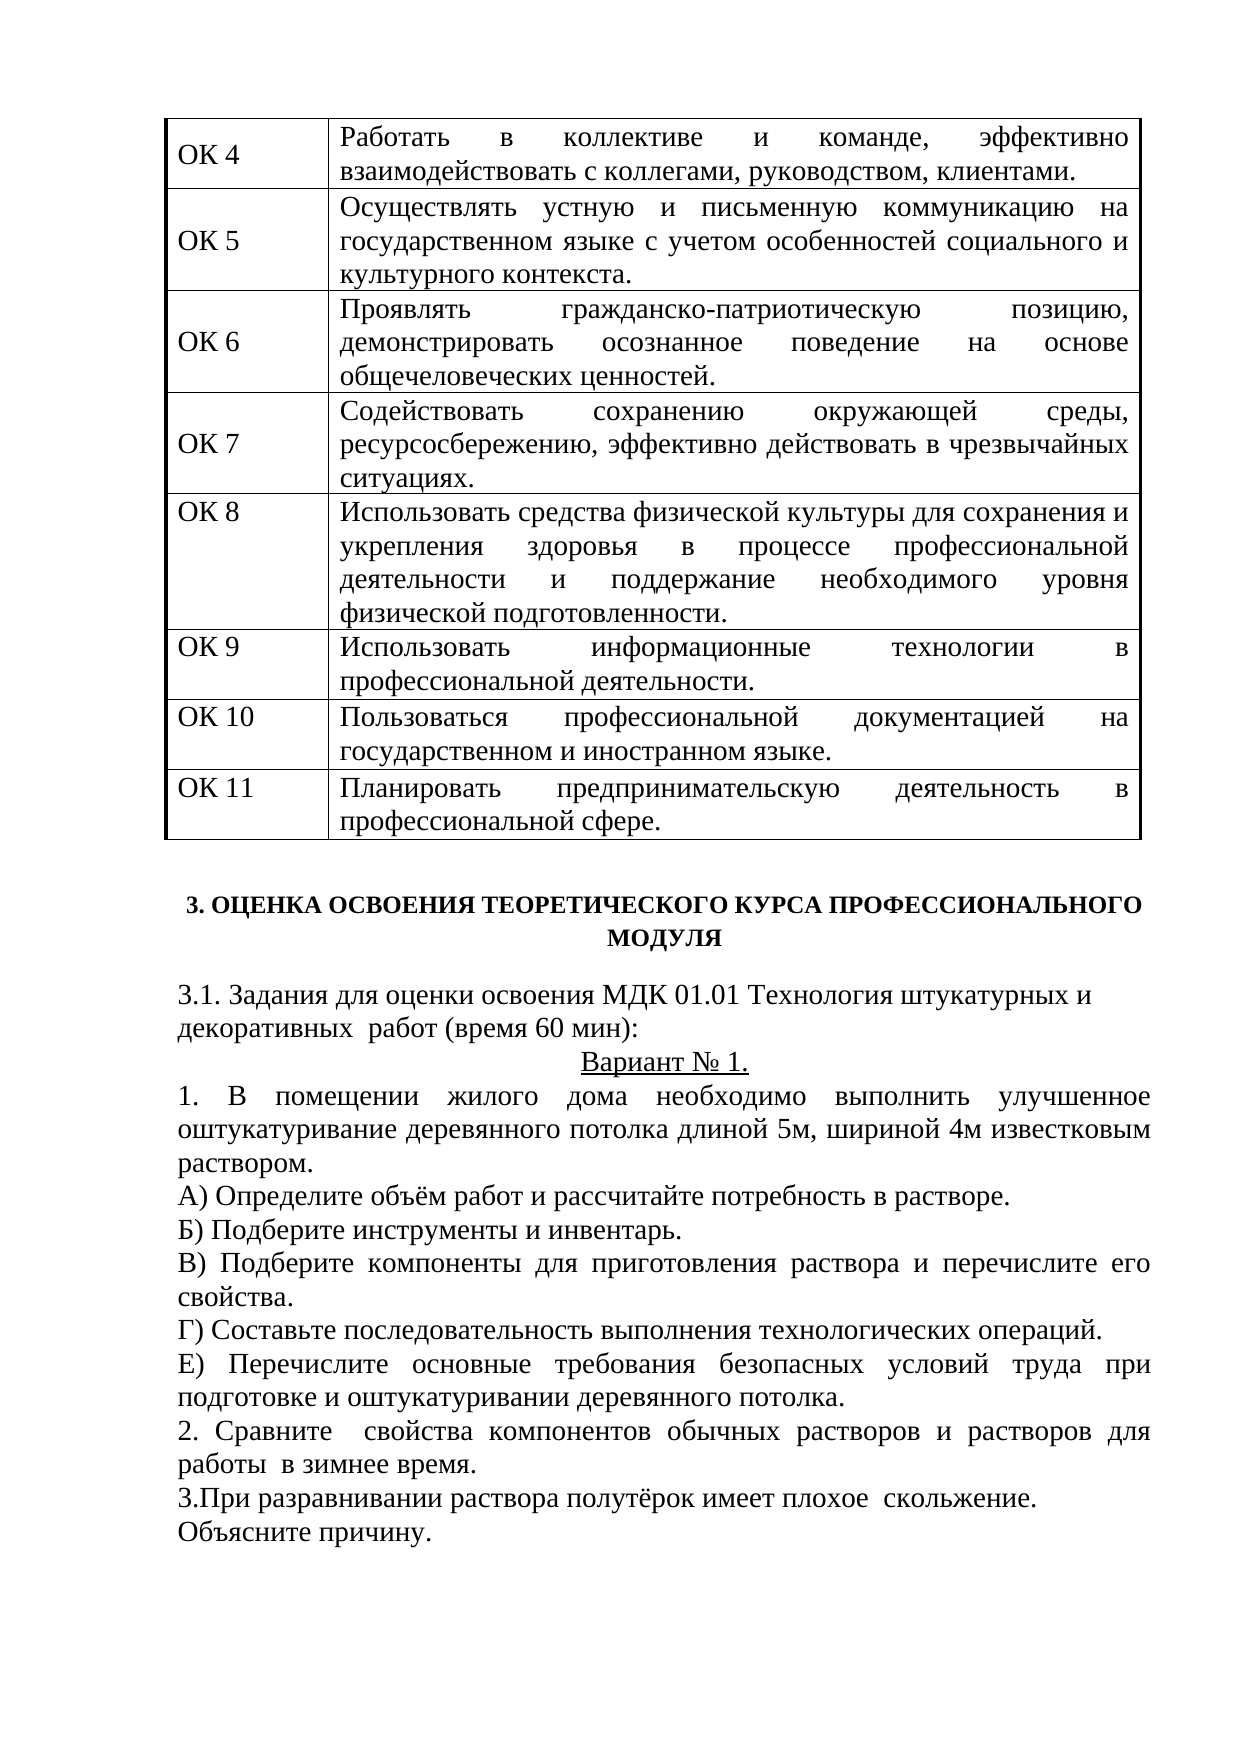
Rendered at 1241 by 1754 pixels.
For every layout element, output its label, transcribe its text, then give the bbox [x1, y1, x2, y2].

table_cell ОК 11 [168, 770, 328, 839]
text В) Подберите компоненты для приготовления раствора и перечислите его свойства. [177, 1245, 1152, 1312]
text 2. Сравните свойства компонентов обычных растворов и растворов для работы в зимнее время. [177, 1413, 1152, 1480]
text 3.1. Задания для оценки освоения МДК 01.01 Технология штукатурных и декоративных работ (время 60 мин): [177, 977, 1152, 1044]
table_cell ОК 7 [168, 393, 328, 493]
text 3.При разравнивании раствора полутёрок имеет плохое скольжение. [177, 1480, 1152, 1514]
text Объясните причину. [177, 1514, 1152, 1547]
text Г) Составьте последовательность выполнения технологических операций. [177, 1312, 1152, 1346]
table_cell Осуществлять устную и письменную коммуникацию на государственном языке с учетом особенностей социального и культурного контекста. [329, 189, 1139, 290]
table_cell ОК 9 [168, 630, 328, 698]
text Б) Подберите инструменты и инвентарь. [177, 1212, 1152, 1245]
text Вариант № 1. [177, 1044, 1152, 1078]
table_cell Проявлять гражданско-патриотическую позицию, демонстрировать осознанное поведение на основе общечеловеческих ценностей. [329, 291, 1139, 392]
table_cell Пользоваться профессиональной документацией на государственном и иностранном языке. [329, 700, 1139, 769]
table_cell ОК 5 [168, 189, 328, 290]
table_cell ОК 6 [168, 291, 328, 392]
table_cell Использовать средства физической культуры для сохранения и укрепления здоровья в процессе профессиональной деятельности и поддержание необходимого уровня физической подготовленности. [329, 494, 1139, 628]
table_cell Планировать предпринимательскую деятельность в профессиональной сфере. [329, 770, 1139, 839]
text 3. ОЦЕНКА ОСВОЕНИЯ ТЕОРЕТИЧЕСКОГО КУРСА ПРОФЕССИОНАЛЬНОГО МОДУЛЯ [177, 890, 1152, 952]
table_cell ОК 4 [168, 119, 328, 188]
text А) Определите объём работ и рассчитайте потребность в растворе. [177, 1178, 1152, 1212]
table_cell Работать в коллективе и команде, эффективно взаимодействовать с коллегами, руководством, клиентами. [329, 119, 1139, 188]
table_cell ОК 10 [168, 700, 328, 769]
text 1. В помещении жилого дома необходимо выполнить улучшенное оштукатуривание деревянного потолка длиной 5м, шириной 4м известковым раствором. [177, 1078, 1152, 1178]
table_cell Содействовать сохранению окружающей среды, ресурсосбережению, эффективно действовать в чрезвычайных ситуациях. [329, 393, 1139, 493]
table_cell Использовать информационные технологии в профессиональной деятельности. [329, 630, 1139, 698]
text Е) Перечислите основные требования безопасных условий труда при подготовке и оштукатуривании деревянного потолка. [177, 1346, 1152, 1413]
table_cell ОК 8 [168, 494, 328, 628]
